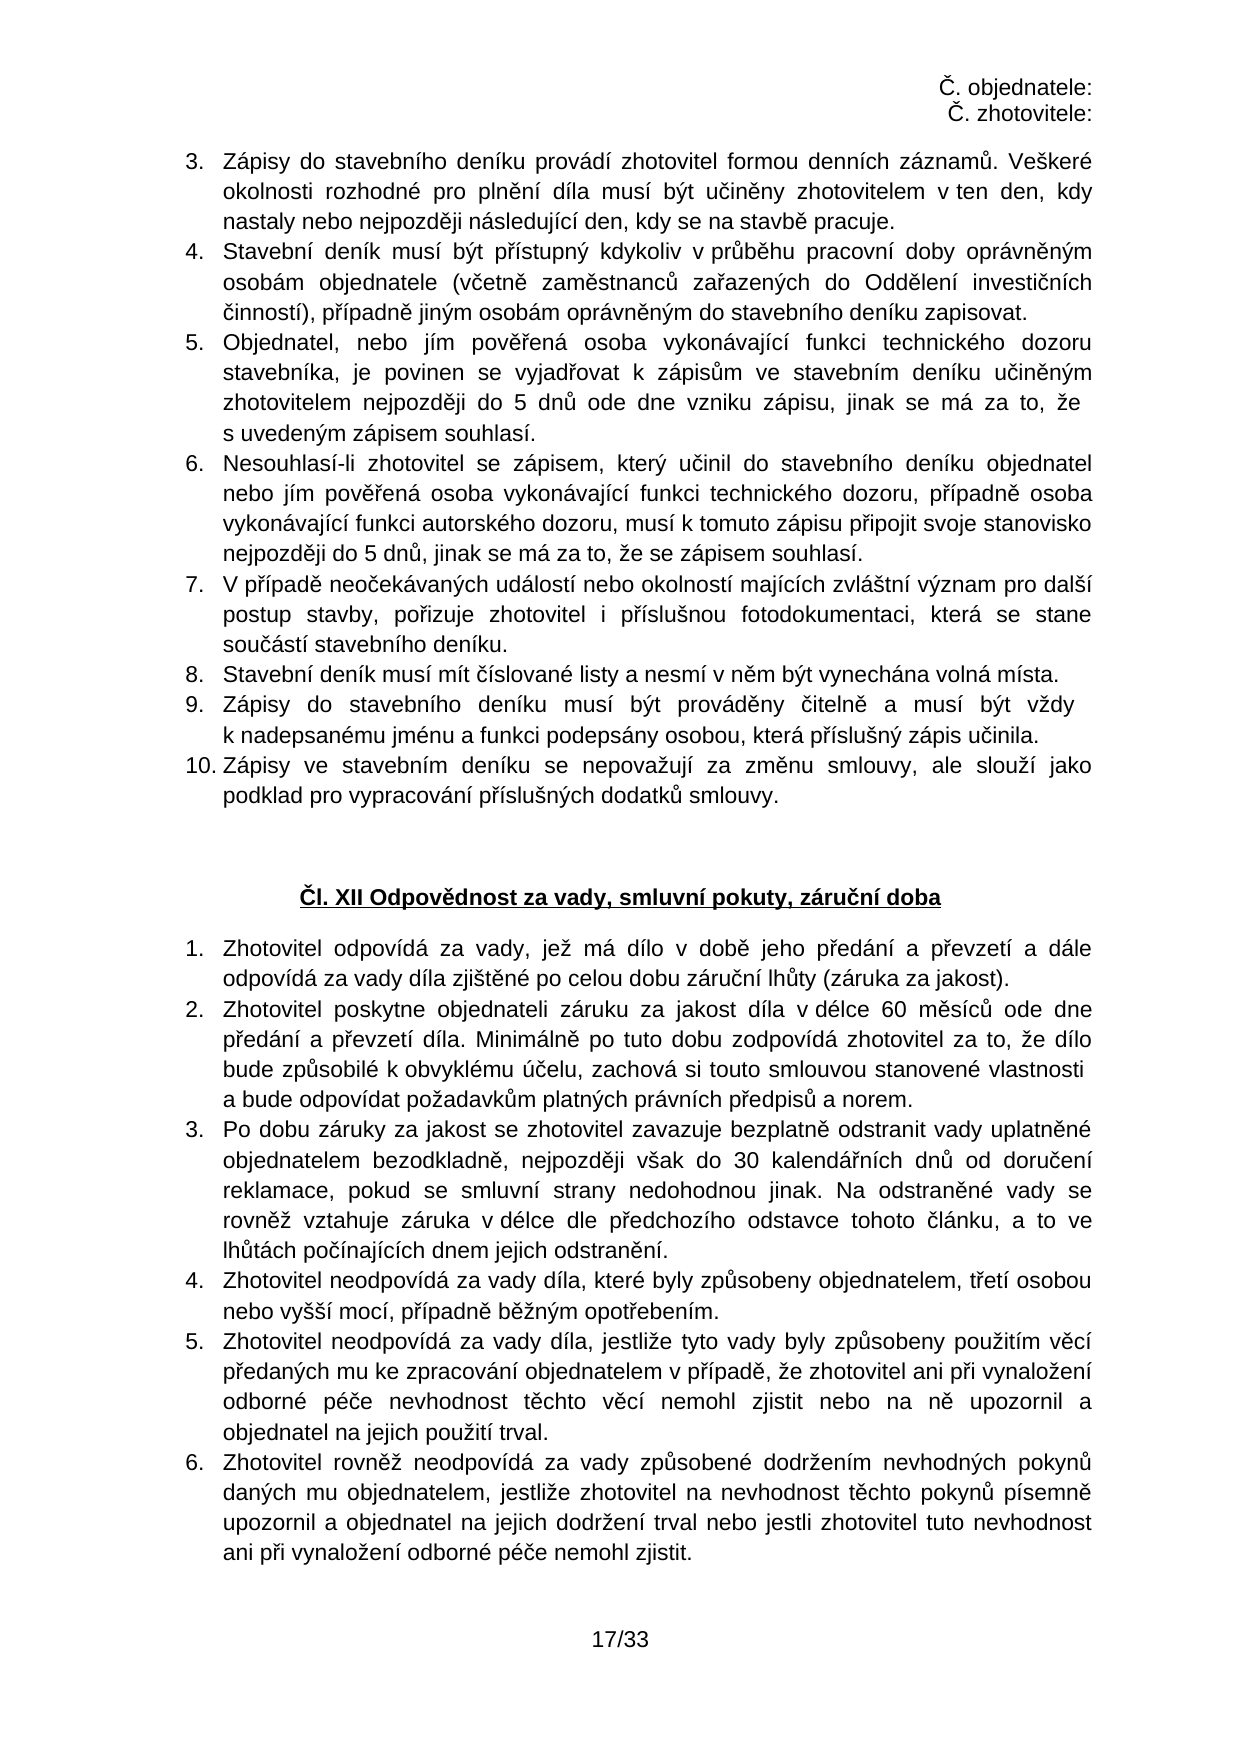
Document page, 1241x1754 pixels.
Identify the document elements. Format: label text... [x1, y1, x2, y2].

list Zápisy do stavebního deníku provádí zhotovitel formou denních záznamů. Veškeré okolnosti rozhodné pro plnění díla musí být učiněny zhotovitelem v ten den, kdy nastaly nebo nejpozději následující den, kdy se na stavbě pracuje. [185, 148, 1093, 234]
list Zhotovitel rovněž neodpovídá za vady způsobené dodržením nevhodných pokynů daných mu objednatelem, jestliže zhotovitel na nevhodnost těchto pokynů písemně upozornil a objednatel na jejich dodržení trval nebo jestli zhotovitel tuto nevhodnost ani při vynaložení odborné péče nemohl zjistit. [185, 1449, 1093, 1566]
list Stavební deník musí mít číslované listy a nesmí v něm být vynechána volná místa. [185, 661, 1093, 687]
list Zhotovitel poskytne objednateli záruku za jakost díla v délce 60 měsíců ode dne předání a převzetí díla. Minimálně po tuto dobu zodpovídá zhotovitel za to, že dílo bude způsobilé k obvyklému účelu, zachová si touto smlouvou stanovené vlastnosti a bude odpovídat požadavkům platných právních předpisů a norem. [185, 996, 1093, 1112]
list Zápisy ve stavebním deníku se nepovažují za změnu smlouvy, ale slouží jako podklad pro vypracování příslušných dodatků smlouvy. [185, 752, 1093, 808]
list Objednatel, nebo jím pověřená osoba vykonávající funkci technického dozoru stavebníka, je povinen se vyjadřovat k zápisům ve stavebním deníku učiněným zhotovitelem nejpozději do 5 dnů ode dne vzniku zápisu, jinak se má za to, že s uvedeným zápisem souhlasí. [185, 329, 1093, 446]
list Stavební deník musí být přístupný kdykoliv v průběhu pracovní doby oprávněným osobám objednatele (včetně zaměstnanců zařazených do Oddělení investičních činností), případně jiným osobám oprávněným do stavebního deníku zapisovat. [185, 238, 1093, 325]
list Zápisy do stavebního deníku musí být prováděny čitelně a musí být vždy k nadepsanému jménu a funkci podepsány osobou, která příslušný zápis učinila. [185, 691, 1093, 748]
list Po dobu záruky za jakost se zhotovitel zavazuje bezplatně odstranit vady uplatněné objednatelem bezodkladně, nejpozději však do 30 kalendářních dnů od doručení reklamace, pokud se smluvní strany nedohodnou jinak. Na odstraněné vady se rovněž vztahuje záruka v délce dle předchozího odstavce tohoto článku, a to ve lhůtách počínajících dnem jejich odstranění. [185, 1116, 1093, 1263]
list Nesouhlasí-li zhotovitel se zápisem, který učinil do stavebního deníku objednatel nebo jím pověřená osoba vykonávající funkci technického dozoru, případně osoba vykonávající funkci autorského dozoru, musí k tomuto zápisu připojit svoje stanovisko nejpozději do 5 dnů, jinak se má za to, že se zápisem souhlasí. [185, 450, 1093, 567]
list Zhotovitel odpovídá za vady, jež má dílo v době jeho předání a převzetí a dále odpovídá za vady díla zjištěné po celou dobu záruční lhůty (záruka za jakost). [185, 935, 1093, 992]
list Zhotovitel neodpovídá za vady díla, jestliže tyto vady byly způsobeny použitím věcí předaných mu ke zpracování objednatelem v případě, že zhotovitel ani při vynaložení odborné péče nevhodnost těchto věcí nemohl zjistit nebo na ně upozornil a objednatel na jejich použití trval. [185, 1328, 1093, 1445]
text Čl. XII Odpovědnost za vady, smluvní pokuty, záruční doba [148, 884, 1093, 910]
list Zhotovitel neodpovídá za vady díla, které byly způsobeny objednatelem, třetí osobou nebo vyšší mocí, případně běžným opotřebením. [185, 1267, 1093, 1324]
list V případě neočekávaných událostí nebo okolností majících zvláštní význam pro další postup stavby, pořizuje zhotovitel i příslušnou fotodokumentaci, která se stane součástí stavebního deníku. [185, 571, 1093, 657]
